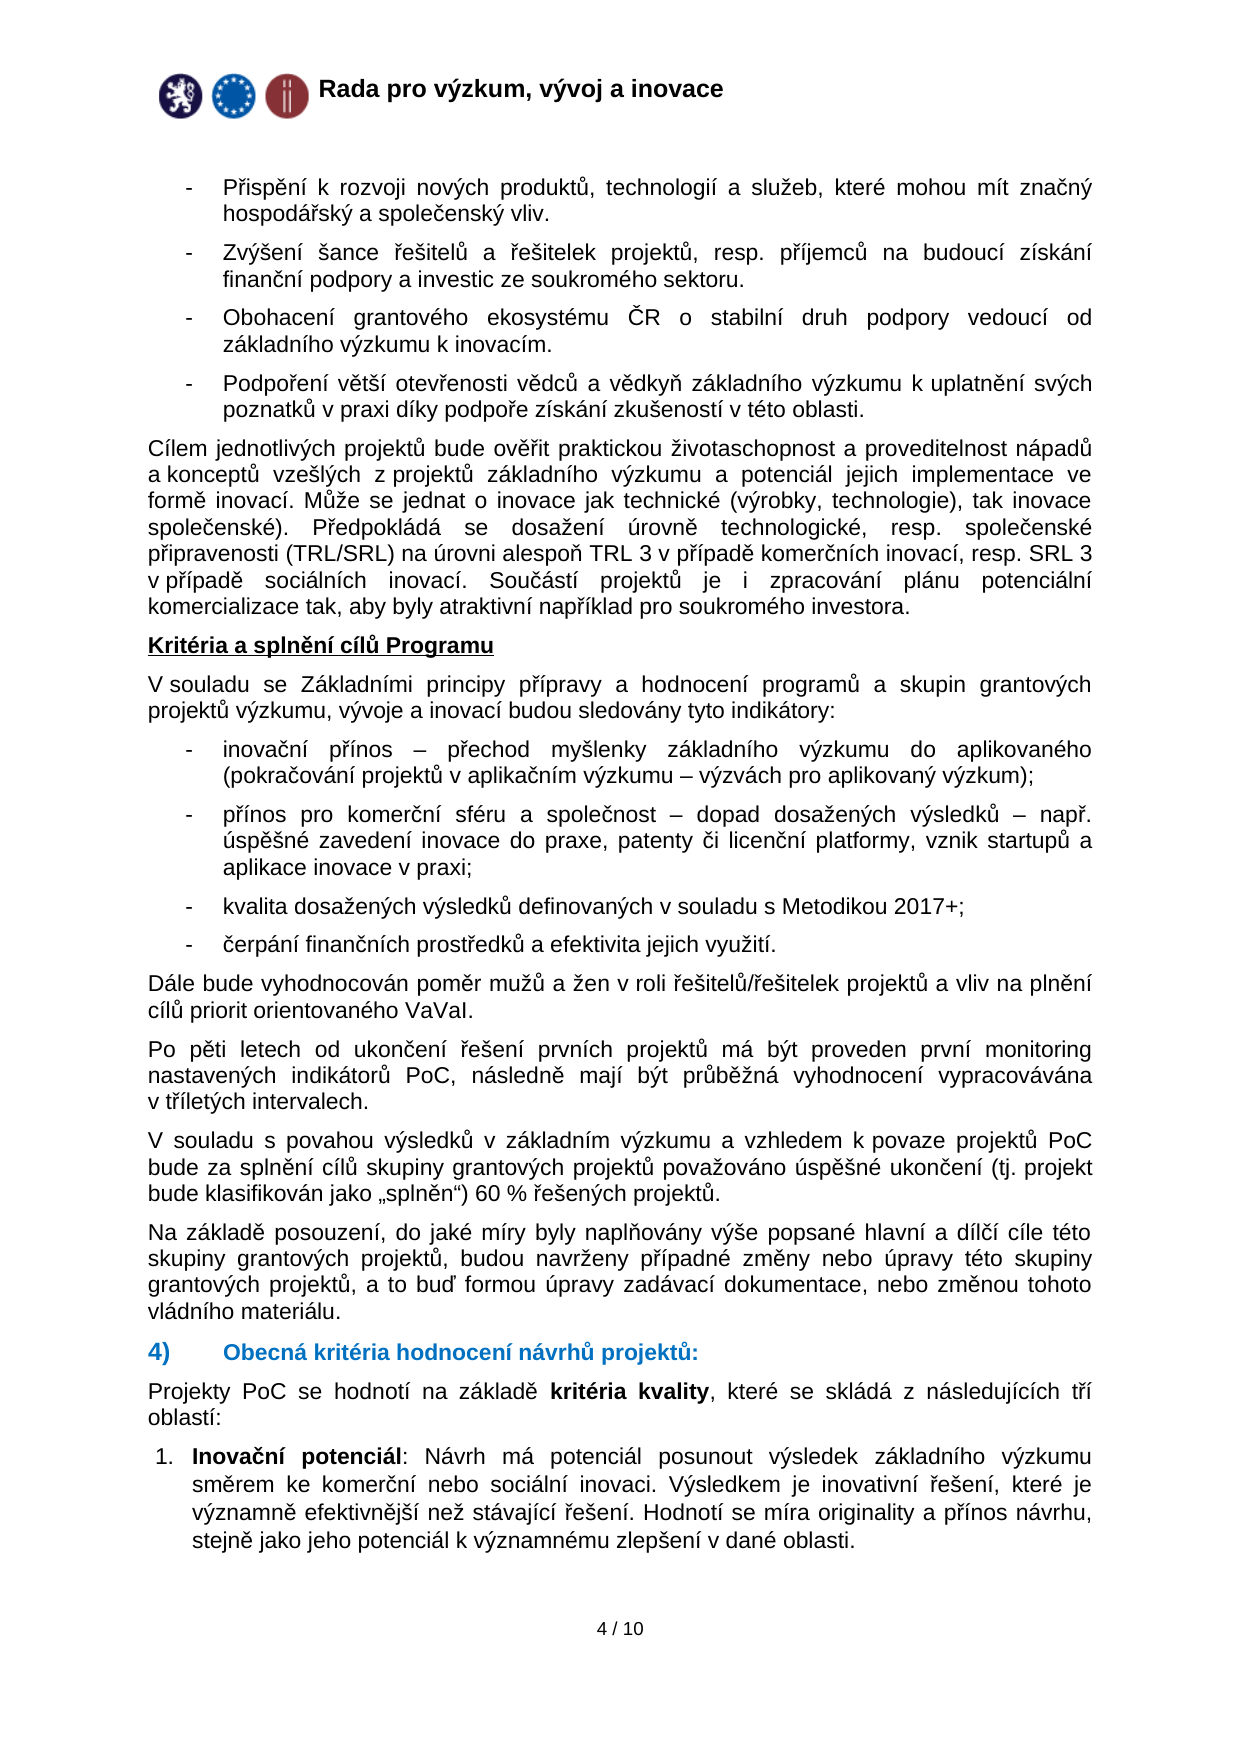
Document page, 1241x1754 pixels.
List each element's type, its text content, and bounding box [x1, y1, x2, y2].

list Zvýšení šance řešitelů a řešitelek projektů, resp. příjemců na budoucí získání finanční podpory a investic ze soukromého sektoru. [185, 239, 1093, 292]
text Kritéria a splnění cílů Programu [148, 632, 1093, 658]
picture [158, 73, 309, 120]
text Na základě posouzení, do jaké míry byly naplňovány výše popsané hlavní a dílčí cíle této skupiny grantových projektů, budou navrženy případné změny nebo úpravy této skupiny grantových projektů, a to buď formou úpravy zadávací dokumentace, nebo změnou tohoto vládního materiálu. [148, 1219, 1093, 1324]
list Podpoření větší otevřenosti vědců a vědkyň základního výzkumu k uplatnění svých poznatků v praxi díky podpoře získání zkušeností v této oblasti. [185, 369, 1093, 422]
list inovační přínos – přechod myšlenky základního výzkumu do aplikovaného (pokračování projektů v aplikačním výzkumu – výzvách pro aplikovaný výzkum); [185, 736, 1093, 788]
text Projekty PoC se hodnotí na základě kritéria kvality, které se skládá z následujících tří oblastí: [148, 1378, 1093, 1431]
text V souladu s povahou výsledků v základním výzkumu a vzhledem k povaze projektů PoC bude za splnění cílů skupiny grantových projektů považováno úspěšné ukončení (tj. projekt bude klasifikován jako „splněn“) 60 % řešených projektů. [148, 1127, 1093, 1206]
list Inovační potenciál: Návrh má potenciál posunout výsledek základního výzkumu směrem ke komerční nebo sociální inovaci. Výsledkem je inovativní řešení, které je významně efektivnější než stávající řešení. Hodnotí se míra originality a přínos návrhu, stejně jako jeho potenciál k významnému zlepšení v dané oblasti. [155, 1443, 1093, 1554]
list Obohacení grantového ekosystému ČR o stabilní druh podpory vedoucí od základního výzkumu k inovacím. [185, 304, 1093, 357]
text Cílem jednotlivých projektů bude ověřit praktickou životaschopnost a proveditelnost nápadů a konceptů vzešlých z projektů základního výzkumu a potenciál jejich implementace ve formě inovací. Může se jednat o inovace jak technické (výrobky, technologie), tak inovace společenské). Předpokládá se dosažení úrovně technologické, resp. společenské připravenosti (TRL/SRL) na úrovni alespoň TRL 3 v případě komerčních inovací, resp. SRL 3 v případě sociálních inovací. Součástí projektů je i zpracování plánu potenciální komercializace tak, aby byly atraktivní například pro soukromého investora. [148, 435, 1093, 619]
text V souladu se Základními principy přípravy a hodnocení programů a skupin grantových projektů výzkumu, vývoje a inovací budou sledovány tyto indikátory: [148, 671, 1093, 723]
list čerpání finančních prostředků a efektivita jejich využití. [185, 931, 1093, 958]
list kvalita dosažených výsledků definovaných v souladu s Metodikou 2017+; [185, 893, 1093, 919]
list Obecná kritéria hodnocení návrhů projektů: [148, 1337, 1093, 1365]
text Dále bude vyhodnocován poměr mužů a žen v roli řešitelů/řešitelek projektů a vliv na plnění cílů priorit orientovaného VaVaI. [148, 970, 1093, 1023]
list přínos pro komerční sféru a společnost – dopad dosažených výsledků – např. úspěšné zavedení inovace do praxe, patenty či licenční platformy, vznik startupů a aplikace inovace v praxi; [185, 801, 1093, 880]
list Přispění k rozvoji nových produktů, technologií a služeb, které mohou mít značný hospodářský a společenský vliv. [185, 174, 1093, 227]
text Po pěti letech od ukončení řešení prvních projektů má být proveden první monitoring nastavených indikátorů PoC, následně mají být průběžná vyhodnocení vypracovávána v tříletých intervalech. [148, 1036, 1093, 1114]
